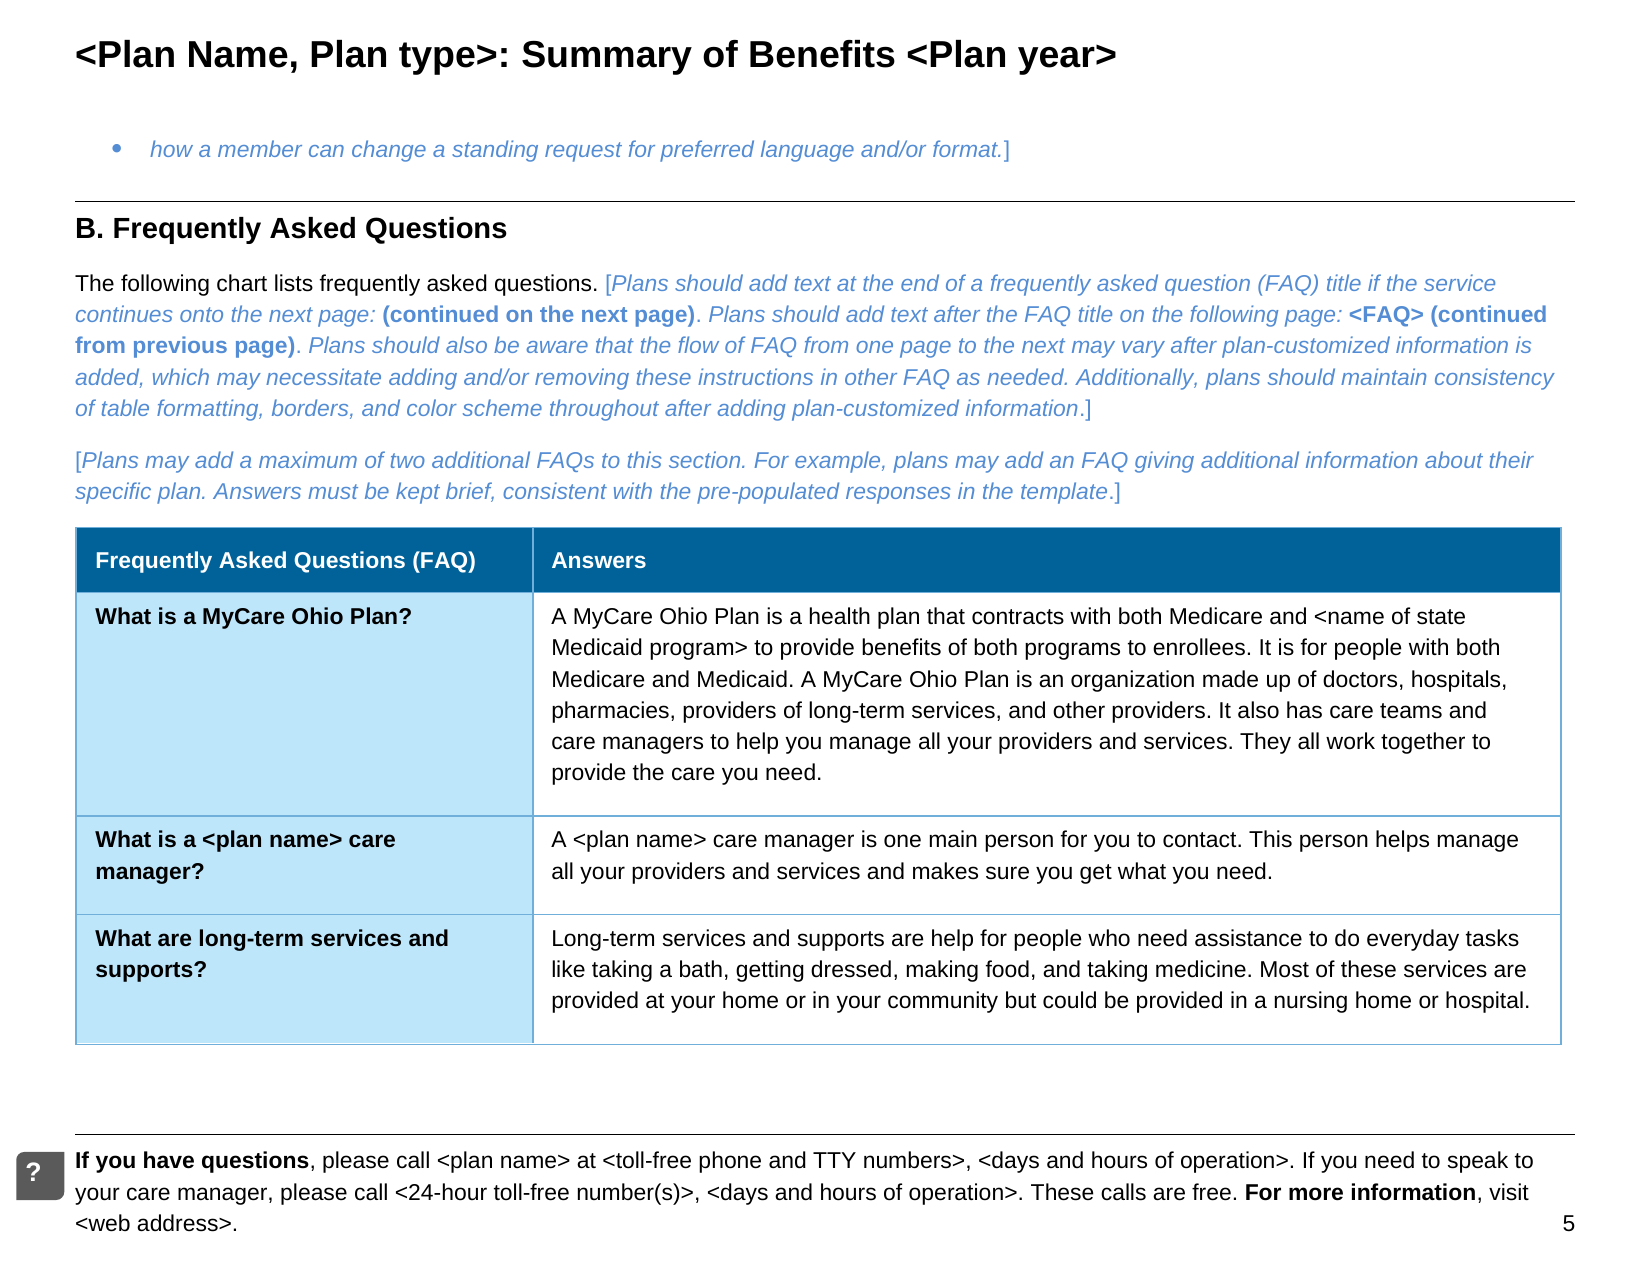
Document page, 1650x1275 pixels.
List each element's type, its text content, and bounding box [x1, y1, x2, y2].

table_header Frequently Asked Questions (FAQ) [77, 528, 532, 592]
table_cell What are long-term services and supports? [77, 915, 532, 1043]
table_cell Long-term services and supports are help for people who need assistance to do everyday tasks like taking a bath, getting dressed, making food, and taking medicine. Most of these services are provided at your home or in your community but could be provided in a nursing home or hospital. [534, 915, 1560, 1043]
subtitle Frequently Asked Questions [75, 202, 1575, 246]
list how a member can change a standing request for preferred language and/or format.] [112, 132, 1500, 163]
table_cell What is a MyCare Ohio Plan? [77, 593, 532, 815]
text The following chart lists frequently asked questions. [Plans should add text at the end of a frequently asked question (FAQ) title if the service continues onto the next page: (continued on the next page). Plans should add text after the FAQ title on the following page: <FAQ> (continued from previous page). Plans should also be aware that the flow of FAQ from one page to the next may vary after plan-customized information is added, which may necessitate adding and/or removing these instructions in other FAQ as needed. Additionally, plans should maintain consistency of table formatting, borders, and color scheme throughout after adding plan-customized information.] [75, 266, 1575, 423]
table_cell What is a <plan name> care manager? [77, 817, 532, 914]
table_header Answers [534, 528, 1560, 592]
table_cell A <plan name> care manager is one main person for you to contact. This person helps manage all your providers and services and makes sure you get what you need. [534, 817, 1560, 914]
text [Plans may add a maximum of two additional FAQs to this section. For example, plans may add an FAQ giving additional information about their specific plan. Answers must be kept brief, consistent with the pre-populated responses in the template.] [75, 443, 1575, 506]
table_cell A MyCare Ohio Plan is a health plan that contracts with both Medicare and <name of state Medicaid program> to provide benefits of both programs to enrollees. It is for people with both Medicare and Medicaid. A MyCare Ohio Plan is an organization made up of doctors, hospitals, pharmacies, providers of long-term services, and other providers. It also has care teams and care managers to help you manage all your providers and services. They all work together to provide the care you need. [534, 593, 1560, 815]
